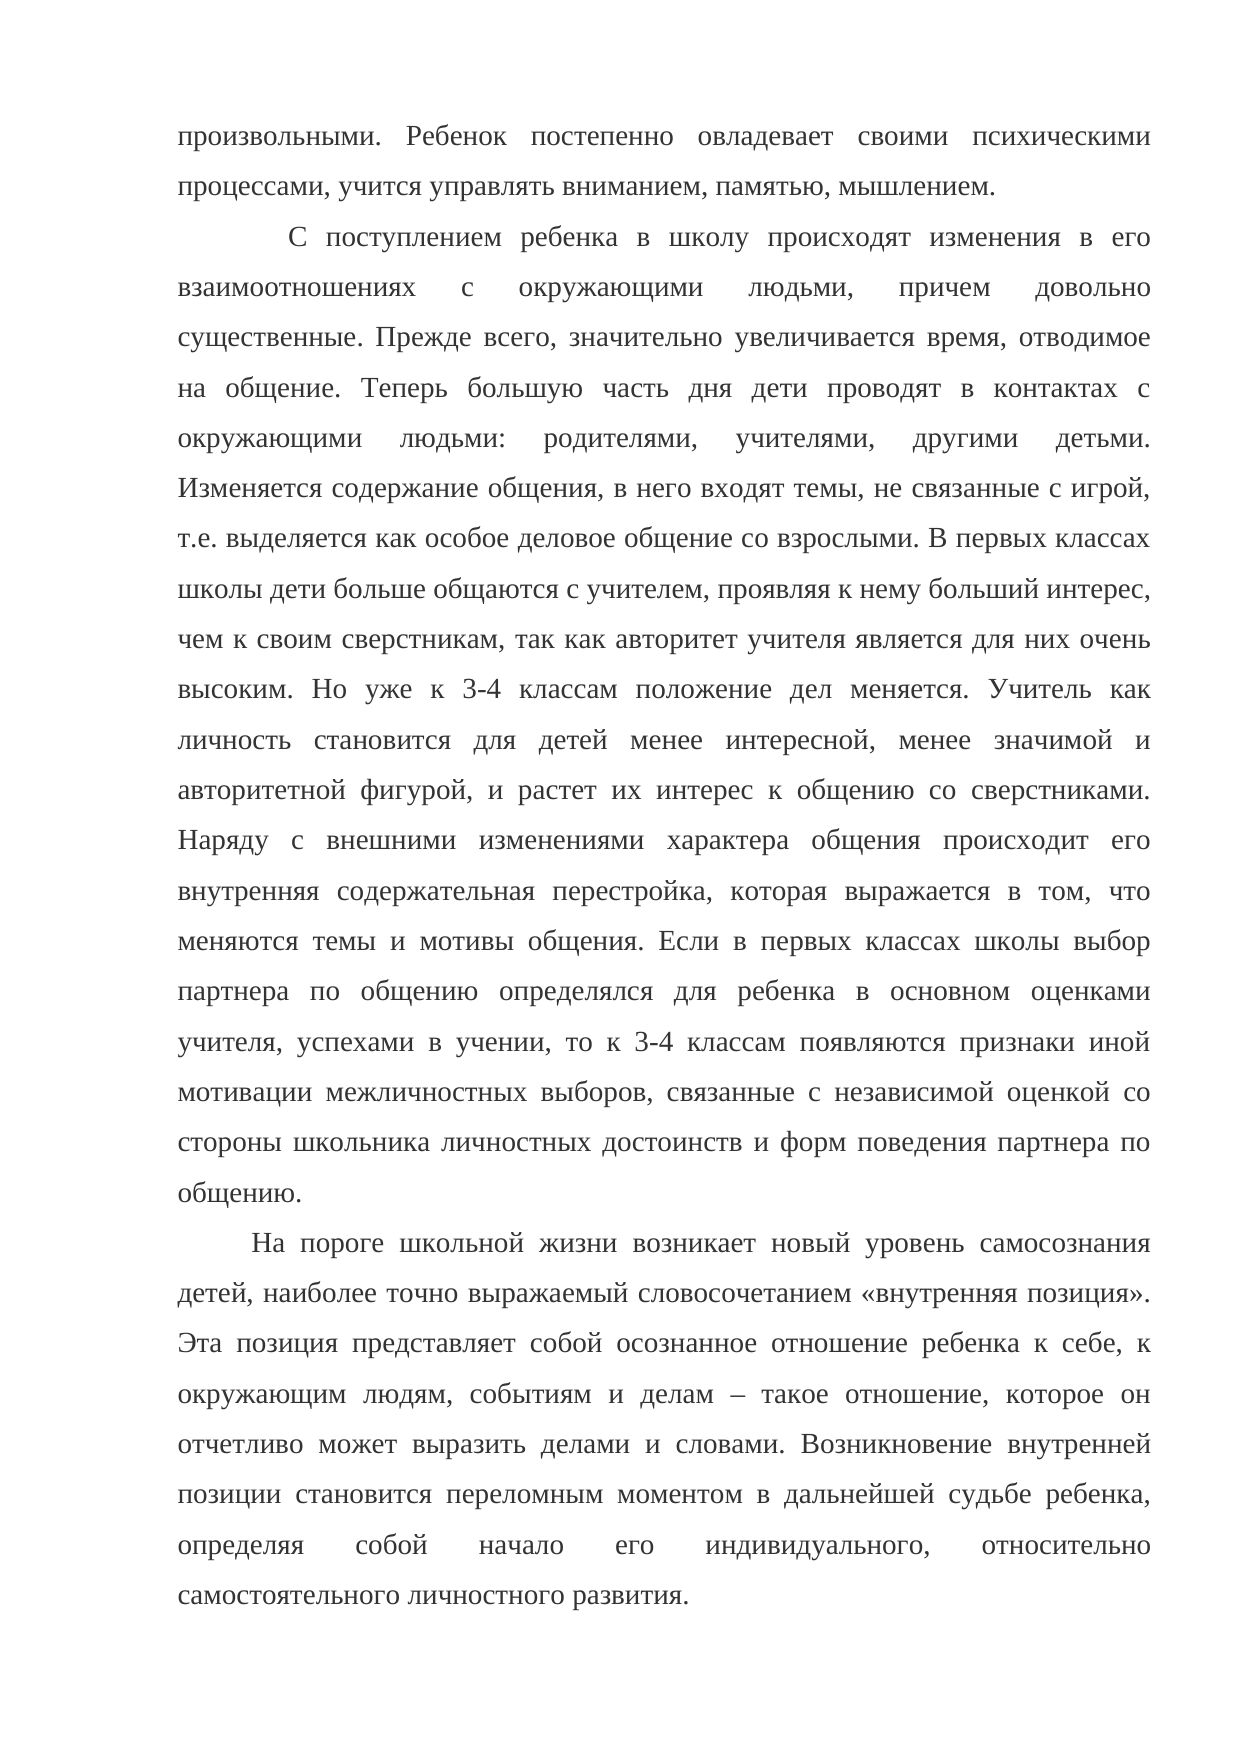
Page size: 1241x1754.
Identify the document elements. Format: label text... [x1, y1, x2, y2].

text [177, 118, 1152, 202]
text С поступлением ребенка в школу происходят изменения в его взаимоотношениях с окружающими людьми, причем довольно существенные. Прежде всего, значительно увеличивается время, отводимое на общение. Теперь большую часть дня дети проводят в контактах с окружающими людьми: родителями, учителями, другими детьми. Изменяется содержание общения, в него входят темы, не связанные с игрой, т.е. выделяется как особое деловое общение со взрослыми. В первых классах школы дети больше общаются с учителем, проявляя к нему больший интерес, чем к своим сверстникам, так как авторитет учителя является для них очень высоким. Но уже к 3-4 классам положение дел меняется. Учитель как личность становится для детей менее интересной, менее значимой и авторитетной фигурой, и растет их интерес к общению со сверстниками. Наряду с внешними изменениями характера общения происходит его внутренняя содержательная перестройка, которая выражается в том, что меняются темы и мотивы общения. Если в первых классах школы выбор партнера по общению определялся для ребенка в основном оценками учителя, успехами в учении, то к 3-4 классам появляются признаки иной мотивации межличностных выборов, связанные с независимой оценкой со стороны школьника личностных достоинств и форм поведения партнера по общению. [177, 219, 1152, 1208]
text На пороге школьной жизни возникает новый уровень самосознания детей, наиболее точно выражаемый словосочетанием «внутренняя позиция». Эта позиция представляет собой осознанное отношение ребенка к себе, к окружающим людям, событиям и делам – такое отношение, которое он отчетливо может выразить делами и словами. Возникновение внутренней позиции становится переломным моментом в дальнейшей судьбе ребенка, определяя собой начало его индивидуального, относительно самостоятельного личностного развития. [177, 1225, 1152, 1611]
